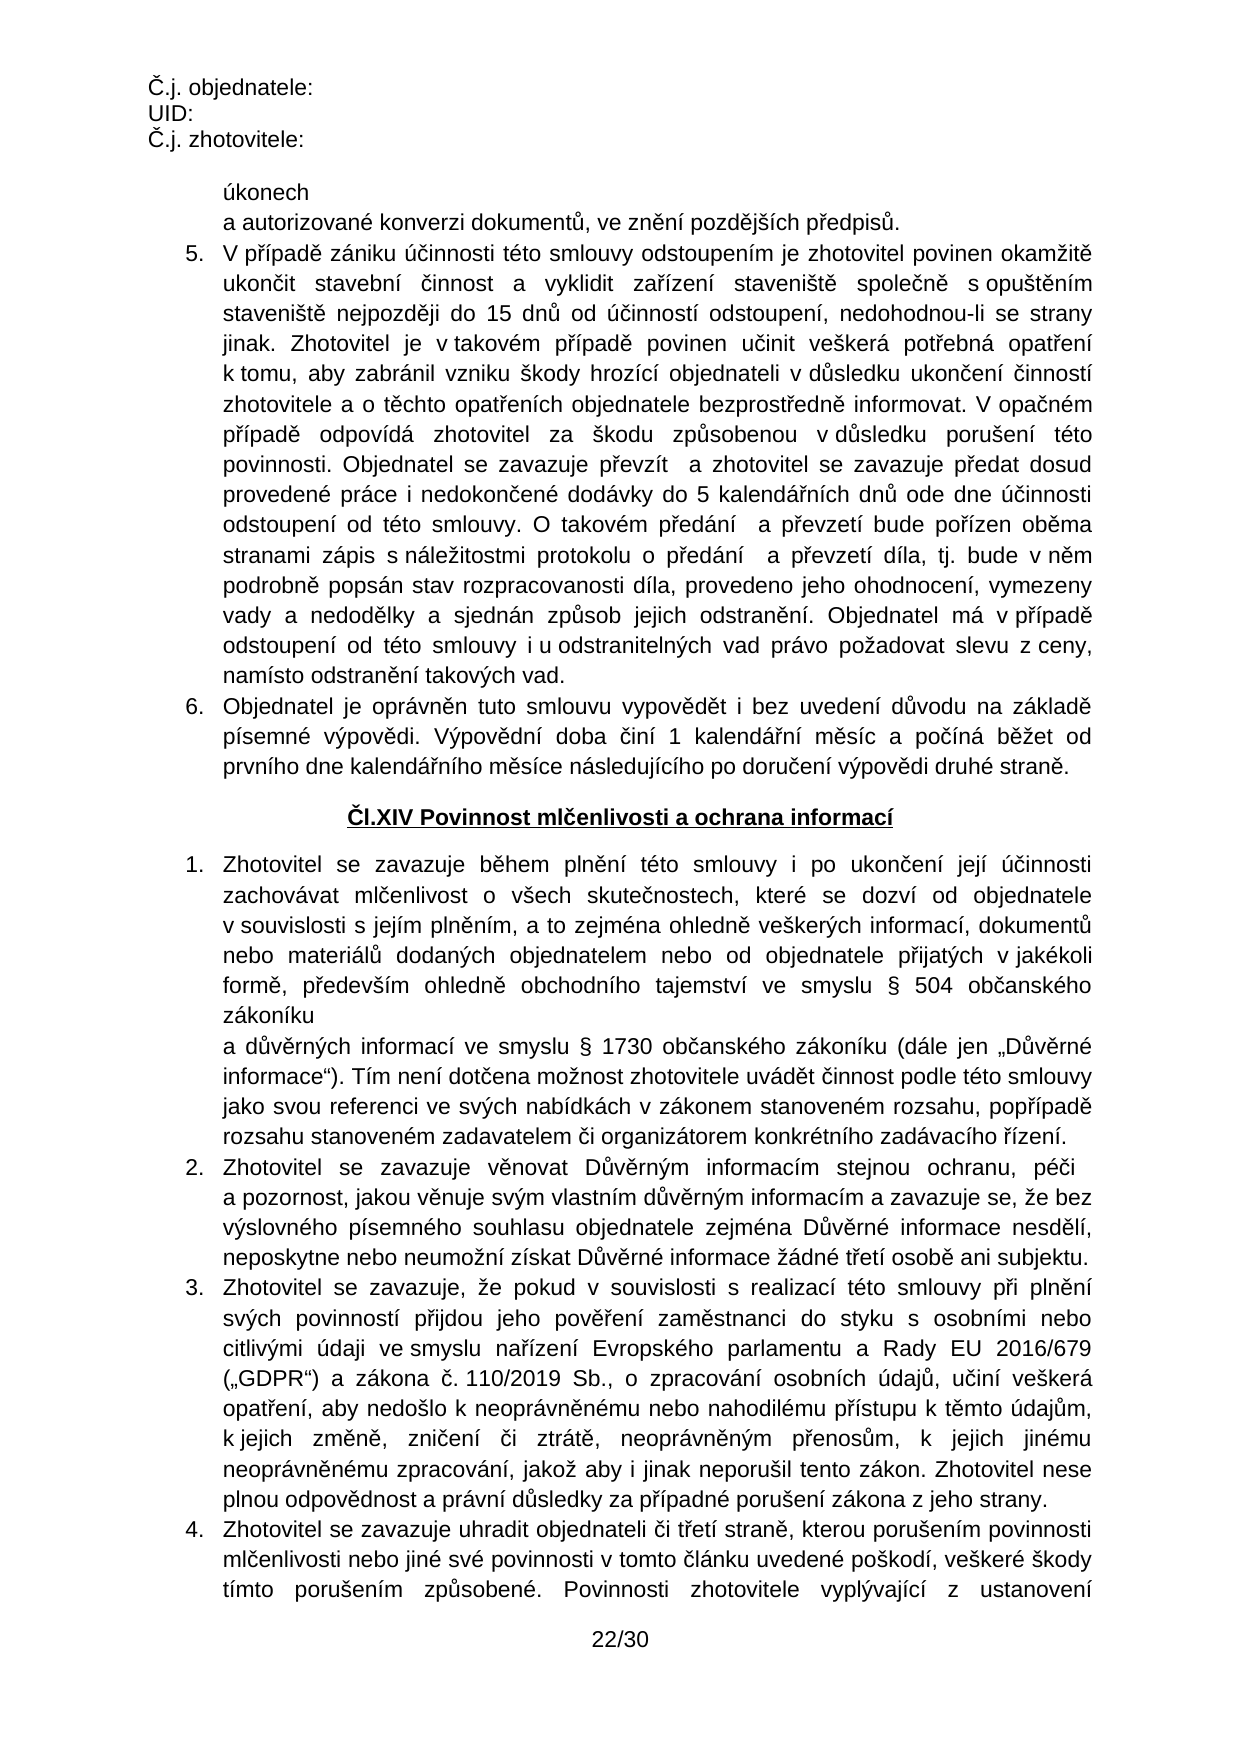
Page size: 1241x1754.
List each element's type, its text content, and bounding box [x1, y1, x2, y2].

list V případě zániku účinnosti této smlouvy odstoupením je zhotovitel povinen okamžitě ukončit stavební činnost a vyklidit zařízení staveniště společně s opuštěním staveniště nejpozději do 15 dnů od účinností odstoupení, nedohodnou-li se strany jinak. Zhotovitel je v takovém případě povinen učinit veškerá potřebná opatření k tomu, aby zabránil vzniku škody hrozící objednateli v důsledku ukončení činností zhotovitele a o těchto opatřeních objednatele bezprostředně informovat. V opačném případě odpovídá zhotovitel za škodu způsobenou v důsledku porušení této povinnosti. Objednatel se zavazuje převzít a zhotovitel se zavazuje předat dosud provedené práce i nedokončené dodávky do 5 kalendářních dnů ode dne účinnosti odstoupení od této smlouvy. O takovém předání a převzetí bude pořízen oběma stranami zápis s náležitostmi protokolu o předání a převzetí díla, tj. bude v něm podrobně popsán stav rozpracovanosti díla, provedeno jeho ohodnocení, vymezeny vady a nedodělky a sjednán způsob jejich odstranění. Objednatel má v případě odstoupení od této smlouvy i u odstranitelných vad právo požadovat slevu z ceny, namísto odstranění takových vad. [185, 239, 1093, 689]
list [185, 179, 1093, 236]
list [185, 1516, 1093, 1603]
list Objednatel je oprávněn tuto smlouvu vypovědět i bez uvedení důvodu na základě písemné výpovědi. Výpovědní doba činí 1 kalendářní měsíc a počíná běžet od prvního dne kalendářního měsíce následujícího po doručení výpovědi druhé straně. [185, 693, 1093, 779]
list Zhotovitel se zavazuje během plnění této smlouvy i po ukončení její účinnosti zachovávat mlčenlivost o všech skutečnostech, které se dozví od objednatele v souvislosti s jejím plněním, a to zejména ohledně veškerých informací, dokumentů nebo materiálů dodaných objednatelem nebo od objednatele přijatých v jakékoli formě, především ohledně obchodního tajemství ve smyslu § 504 občanského zákoníku a důvěrných informací ve smyslu § 1730 občanského zákoníku (dále jen „Důvěrné informace“). Tím není dotčena možnost zhotovitele uvádět činnost podle této smlouvy jako svou referenci ve svých nabídkách v zákonem stanoveném rozsahu, popřípadě rozsahu stanoveném zadavatelem či organizátorem konkrétního zadávacího řízení. [185, 851, 1093, 1149]
text Čl.XIV Povinnost mlčenlivosti a ochrana informací [148, 804, 1093, 831]
list Zhotovitel se zavazuje, že pokud v souvislosti s realizací této smlouvy při plnění svých povinností přijdou jeho pověření zaměstnanci do styku s osobními nebo citlivými údaji ve smyslu nařízení Evropského parlamentu a Rady EU 2016/679 („GDPR“) a zákona č. 110/2019 Sb., o zpracování osobních údajů, učiní veškerá opatření, aby nedošlo k neoprávněnému nebo nahodilému přístupu k těmto údajům, k jejich změně, zničení či ztrátě, neoprávněným přenosům, k jejich jinému neoprávněnému zpracování, jakož aby i jinak neporušil tento zákon. Zhotovitel nese plnou odpovědnost a právní důsledky za případné porušení zákona z jeho strany. [185, 1274, 1093, 1512]
list Zhotovitel se zavazuje věnovat Důvěrným informacím stejnou ochranu, péči a pozornost, jakou věnuje svým vlastním důvěrným informacím a zavazuje se, že bez výslovného písemného souhlasu objednatele zejména Důvěrné informace nesdělí, neposkytne nebo neumožní získat Důvěrné informace žádné třetí osobě ani subjektu. [185, 1153, 1093, 1270]
